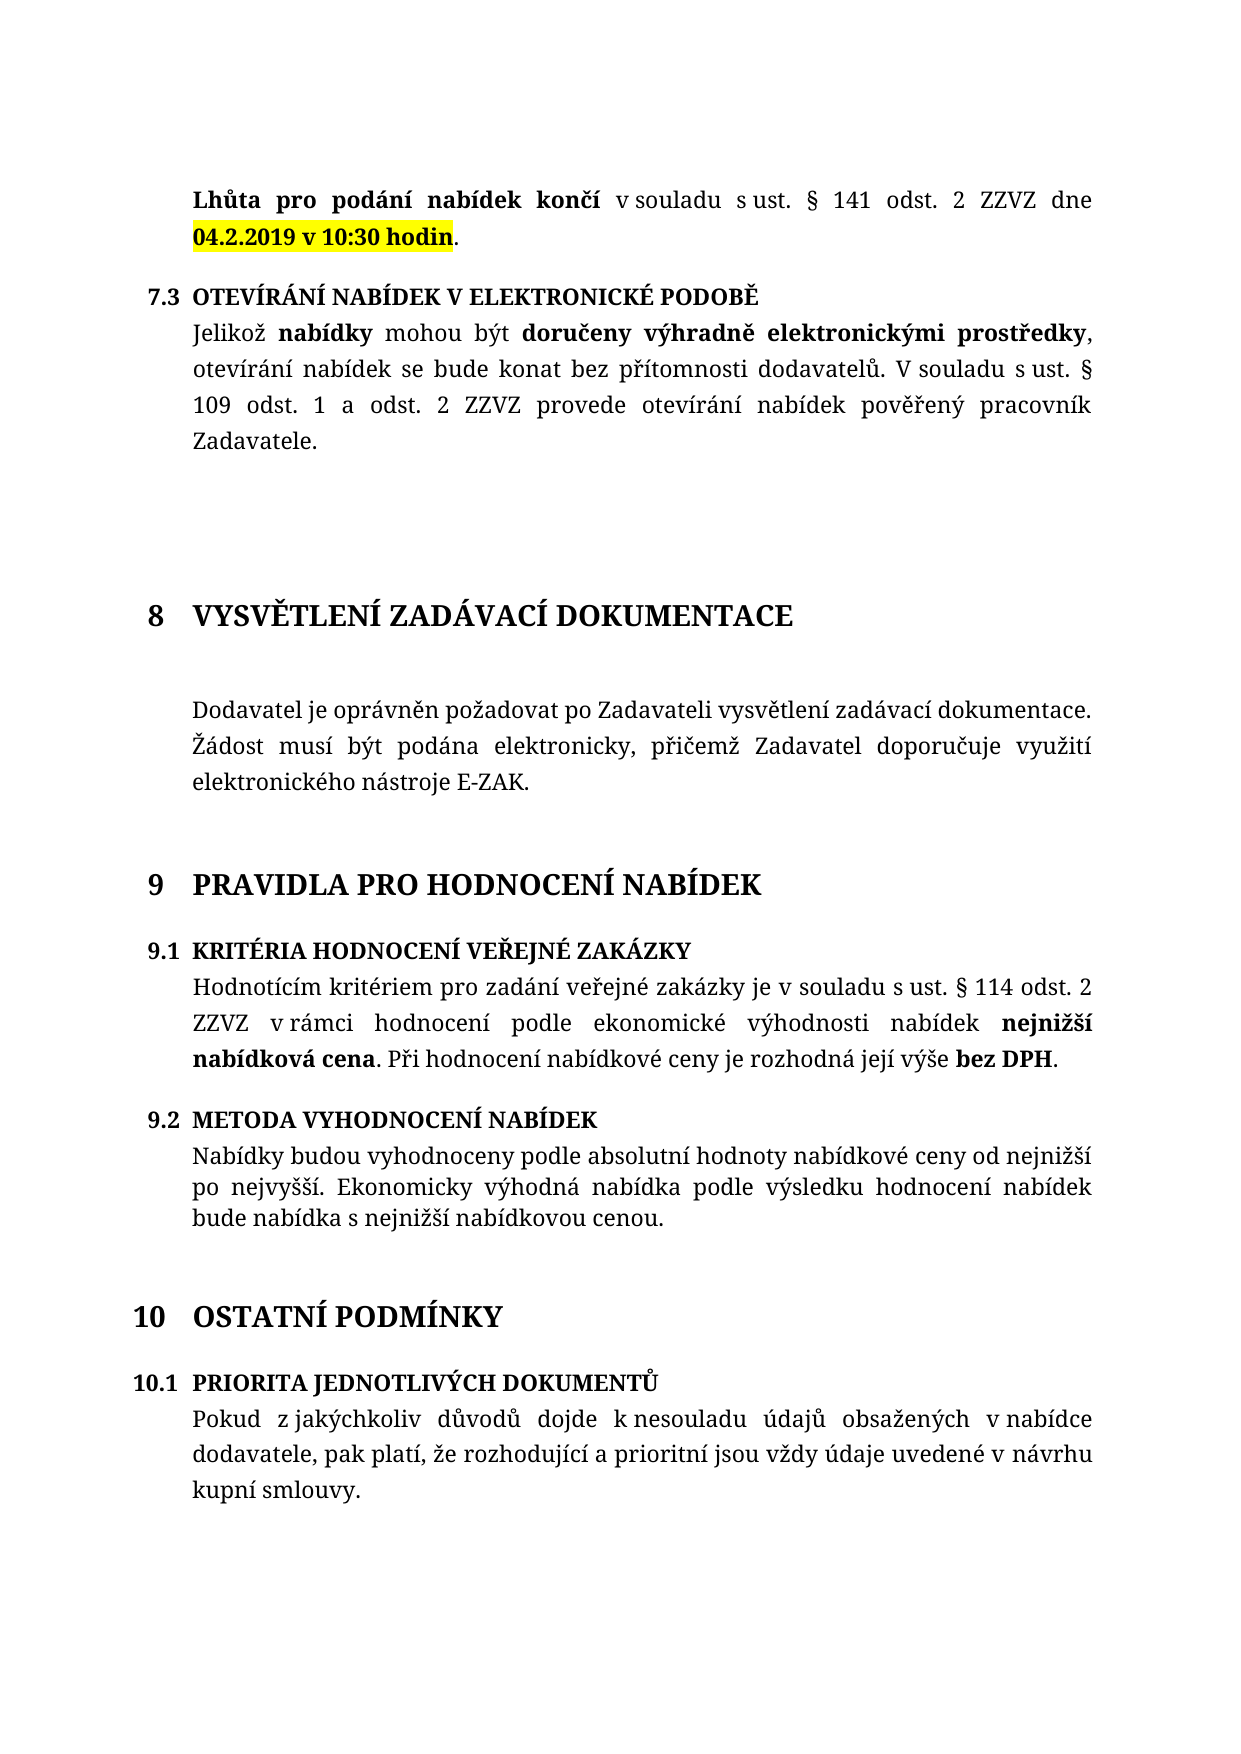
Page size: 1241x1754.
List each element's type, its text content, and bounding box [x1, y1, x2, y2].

subtitle OTEVÍRÁNÍ NABÍDEK V ELEKTRONICKÉ PODOBĚ [148, 281, 1093, 313]
text Nabídky budou vyhodnoceny podle absolutní hodnoty nabídkové ceny od nejnižší po nejvyšší. Ekonomicky výhodná nabídka podle výsledku hodnocení nabídek bude nabídka s nejnižší nabídkovou cenou. [192, 1140, 1093, 1233]
text Jelikož nabídky mohou být doručeny výhradně elektronickými prostředky, otevírání nabídek se bude konat bez přítomnosti dodavatelů. V souladu s ust. § 109 odst. 1 a odst. 2 ZZVZ provede otevírání nabídek pověřený pracovník Zadavatele. [193, 317, 1093, 456]
text Dodavatel je oprávněn požadovat po Zadavateli vysvětlení zadávací dokumentace. Žádost musí být podána elektronicky, přičemž Zadavatel doporučuje využití elektronického nástroje E-ZAK. [192, 694, 1093, 797]
subtitle OSTATNÍ PODMÍNKY [133, 1296, 1093, 1336]
subtitle METODA VYHODNOCENÍ NABÍDEK [147, 1104, 1093, 1135]
subtitle KRITÉRIA HODNOCENÍ VEŘEJNÉ ZAKÁZKY [147, 935, 1093, 966]
text Hodnotícím kritériem pro zadání veřejné zakázky je v souladu s ust. § 114 odst. 2 ZZVZ v rámci hodnocení podle ekonomické výhodnosti nabídek nejnižší nabídková cena. Při hodnocení nabídkové ceny je rozhodná její výše bez DPH. [193, 971, 1093, 1074]
subtitle VYSVĚTLENÍ ZADÁVACÍ DOKUMENTACE [148, 595, 1093, 635]
subtitle PRIORITA JEDNOTLIVÝCH DOKUMENTŮ [133, 1367, 1093, 1398]
text Pokud z jakýchkoliv důvodů dojde k nesouladu údajů obsažených v nabídce dodavatele, pak platí, že rozhodující a prioritní jsou vždy údaje uvedené v návrhu kupní smlouvy. [192, 1402, 1093, 1506]
subtitle PRAVIDLA PRO HODNOCENÍ NABÍDEK [148, 864, 1093, 904]
text Lhůta pro podání nabídek končí v souladu s ust. § 141 odst. 2 ZZVZ dne 04.2.2019 v 10:30 hodin. [193, 184, 1093, 252]
